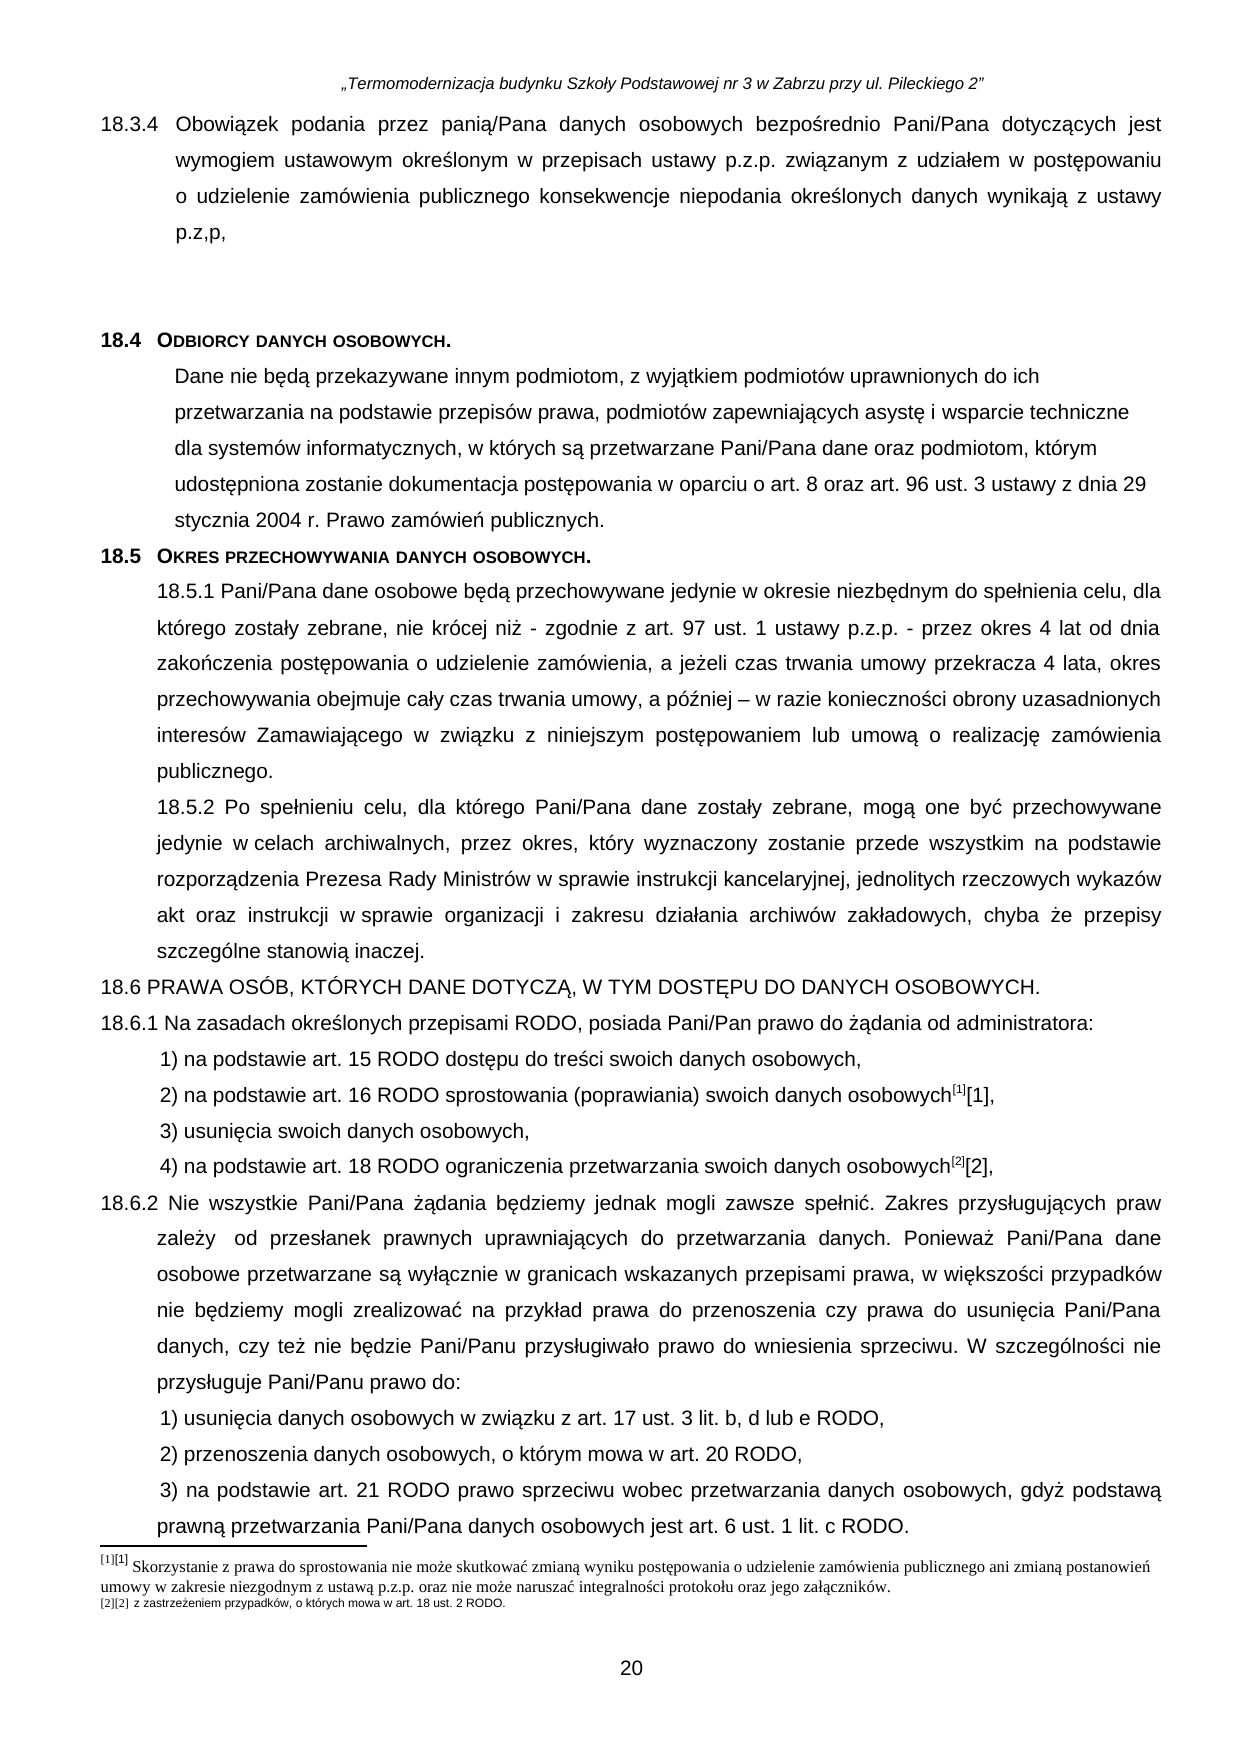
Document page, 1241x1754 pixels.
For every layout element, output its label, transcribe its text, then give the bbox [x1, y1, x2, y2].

list 1) usunięcia danych osobowych w związku z art. 17 ust. 3 lit. b, d lub e RODO, [157, 1406, 1162, 1430]
text 18.6 PRAWA OSÓB, KTÓRYCH DANE DOTYCZĄ, W TYM DOSTĘPU DO DANYCH OSOBOWYCH. [100, 975, 1162, 999]
list Odbiorcy danych osobowych. [100, 328, 1162, 352]
list Obowiązek podania przez panią/Pana danych osobowych bezpośrednio Pani/Pana dotyczących jest wymogiem ustawowym określonym w przepisach ustawy p.z.p. związanym z udziałem w postępowaniu o udzielenie zamówienia publicznego konsekwencje niepodania określonych danych wynikają z ustawy p.z,p, [100, 112, 1162, 244]
list 3) na podstawie art. 21 RODO prawo sprzeciwu wobec przetwarzania danych osobowych, gdyż podstawą prawną przetwarzania Pani/Pana danych osobowych jest art. 6 ust. 1 lit. c RODO. [157, 1478, 1162, 1538]
text 18.6.1 Na zasadach określonych przepisami RODO, posiada Pani/Pan prawo do żądania od administratora: [100, 1011, 1162, 1034]
text 3) usunięcia swoich danych osobowych, [157, 1118, 1162, 1142]
list Dane nie będą przekazywane innym podmiotom, z wyjątkiem podmiotów uprawnionych do ich przetwarzania na podstawie przepisów prawa, podmiotów zapewniających asystę i wsparcie techniczne dla systemów informatycznych, w których są przetwarzane Pani/Pana dane oraz podmiotom, którym udostępniona zostanie dokumentacja postępowania w oparciu o art. 8 oraz art. 96 ust. 3 ustawy z dnia 29 stycznia 2004 r. Prawo zamówień publicznych. [174, 364, 1162, 531]
text 4) na podstawie art. 18 RODO ograniczenia przetwarzania swoich danych osobowych[2], [157, 1154, 1162, 1178]
text 18.5.1 Pani/Pana dane osobowe będą przechowywane jedynie w okresie niezbędnym do spełnienia celu, dla którego zostały zebrane, nie krócej niż - zgodnie z art. 97 ust. 1 ustawy p.z.p. - przez okres 4 lat od dnia zakończenia postępowania o udzielenie zamówienia, a jeżeli czas trwania umowy przekracza 4 lata, okres przechowywania obejmuje cały czas trwania umowy, a później – w razie konieczności obrony uzasadnionych interesów Zamawiającego w związku z niniejszym postępowaniem lub umową o realizację zamówienia publicznego. [157, 579, 1162, 783]
text 18.6.2 Nie wszystkie Pani/Pana żądania będziemy jednak mogli zawsze spełnić. Zakres przysługujących praw zależy od przesłanek prawnych uprawniających do przetwarzania danych. Ponieważ Pani/Pana dane osobowe przetwarzane są wyłącznie w granicach wskazanych przepisami prawa, w większości przypadków nie będziemy mogli zrealizować na przykład prawa do przenoszenia czy prawa do usunięcia Pani/Pana danych, czy też nie będzie Pani/Panu przysługiwało prawo do wniesienia sprzeciwu. W szczególności nie przysługuje Pani/Panu prawo do: [100, 1190, 1162, 1394]
text 1) na podstawie art. 15 RODO dostępu do treści swoich danych osobowych, [157, 1047, 1162, 1071]
list Okres przechowywania danych osobowych. [100, 543, 1162, 567]
text 2) na podstawie art. 16 RODO sprostowania (poprawiania) swoich danych osobowych[1], [157, 1082, 1162, 1106]
list 2) przenoszenia danych osobowych, o którym mowa w art. 20 RODO, [157, 1442, 1162, 1466]
text 18.5.2 Po spełnieniu celu, dla którego Pani/Pana dane zostały zebrane, mogą one być przechowywane jedynie w celach archiwalnych, przez okres, który wyznaczony zostanie przede wszystkim na podstawie rozporządzenia Prezesa Rady Ministrów w sprawie instrukcji kancelaryjnej, jednolitych rzeczowych wykazów akt oraz instrukcji w sprawie organizacji i zakresu działania archiwów zakładowych, chyba że przepisy szczególne stanowią inaczej. [157, 795, 1162, 963]
